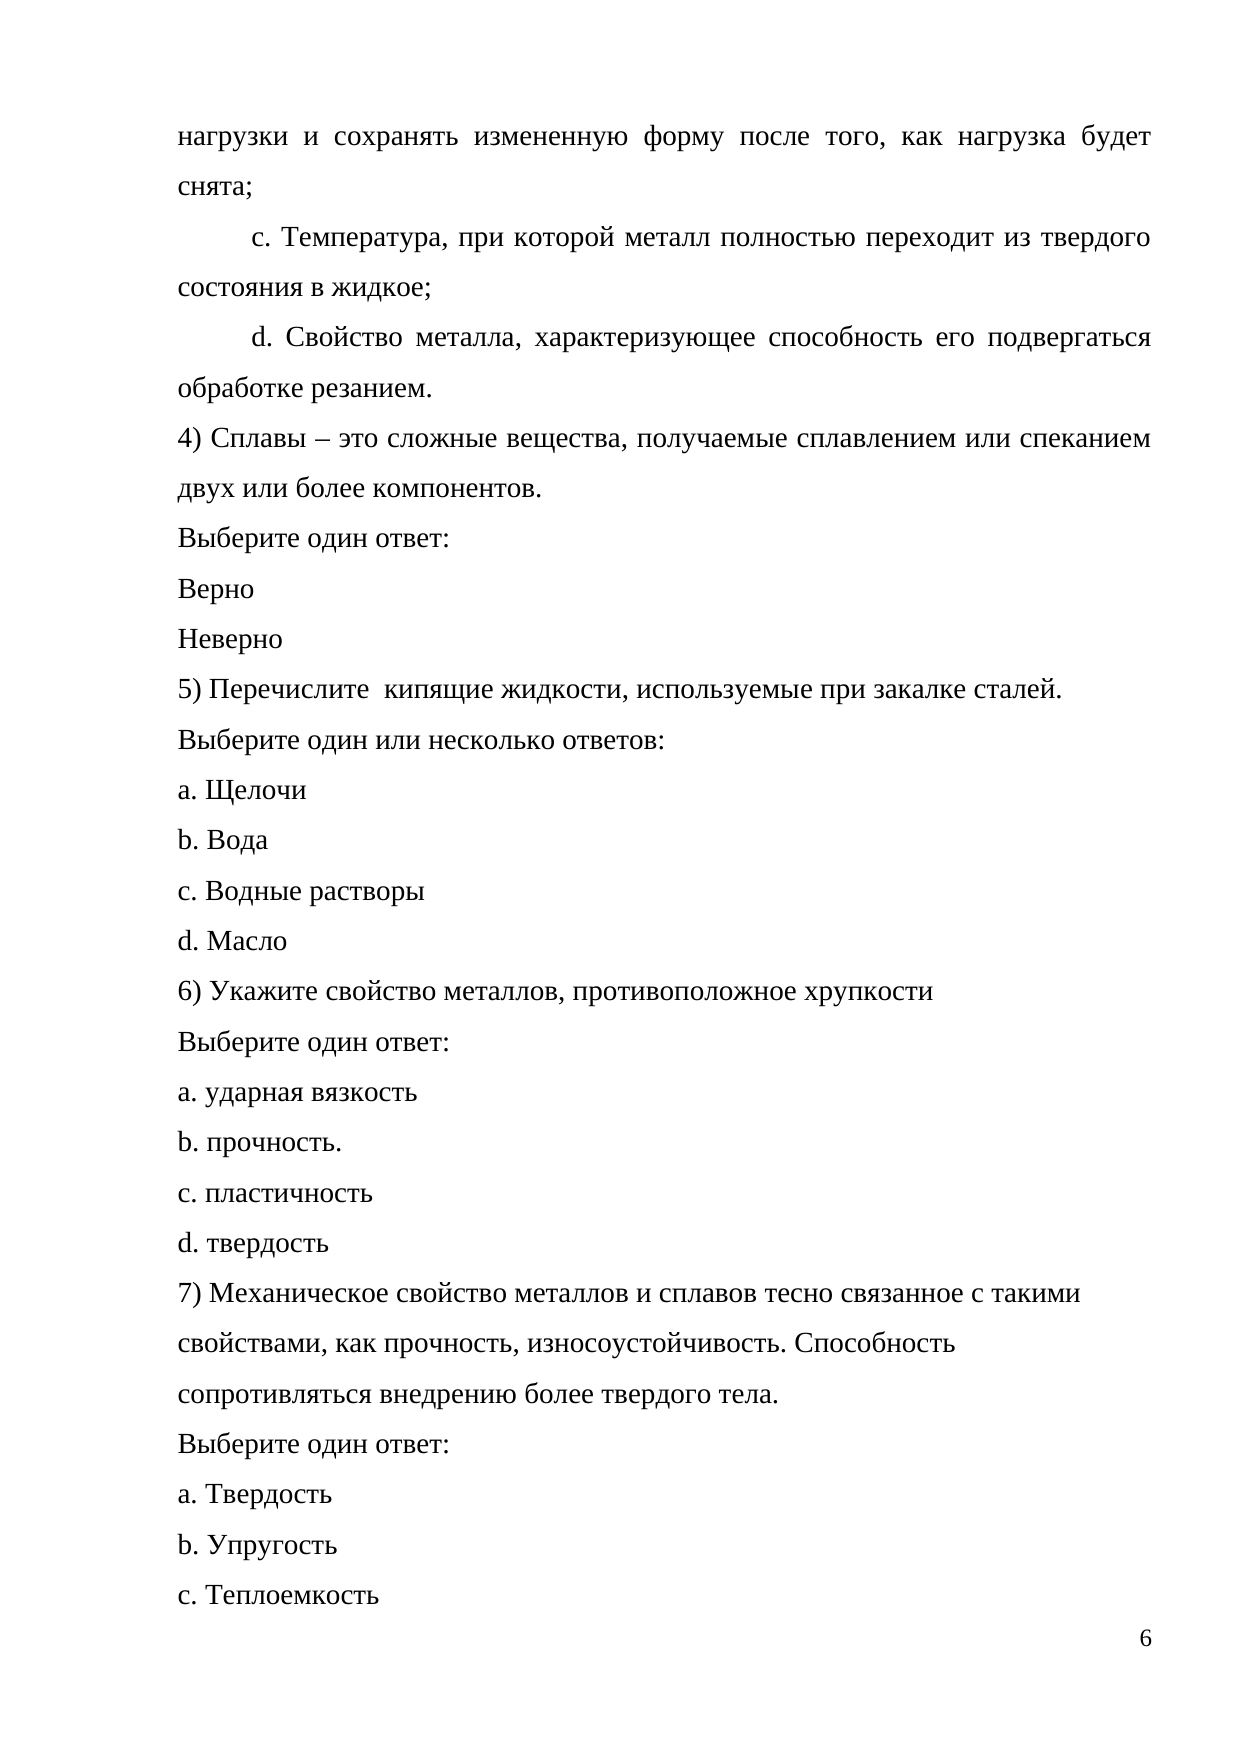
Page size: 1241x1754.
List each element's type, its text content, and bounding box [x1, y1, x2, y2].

text b. прочность. [177, 1124, 1152, 1158]
text a. Твердость [177, 1477, 1152, 1510]
text Выберите один ответ: [177, 1024, 1152, 1057]
text 5) Перечислите кипящие жидкости, используемые при закалке сталей. [177, 672, 1152, 705]
text 6) Укажите свойство металлов, противоположное хрупкости [177, 973, 1152, 1007]
text c. Теплоемкость [177, 1577, 1152, 1611]
text 7) Механическое свойство металлов и сплавов тесно связанное с такими свойствами, как прочность, износоустойчивость. Способность сопротивляться внедрению более твердого тела. [177, 1275, 1152, 1409]
text Верно [177, 571, 1152, 604]
text Выберите один или несколько ответов: [177, 722, 1152, 755]
text a. Щелочи [177, 772, 1152, 806]
text c. пластичность [177, 1175, 1152, 1208]
text b. Вода [177, 822, 1152, 856]
text a. ударная вязкость [177, 1074, 1152, 1108]
text c. Температура, при которой металл полностью переходит из твердого состояния в жидкое; [177, 219, 1152, 303]
text d. твердость [177, 1225, 1152, 1258]
text d. Свойство металла, характеризующее способность его подвергаться обработке резанием. [177, 319, 1152, 403]
text b. Упругость [177, 1527, 1152, 1560]
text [177, 118, 1152, 202]
text Выберите один ответ: [177, 1426, 1152, 1460]
text Выберите один ответ: [177, 521, 1152, 554]
text Неверно [177, 621, 1152, 655]
text 4) Сплавы – это сложные вещества, получаемые сплавлением или спеканием двух или более компонентов. [177, 420, 1152, 504]
text d. Масло [177, 923, 1152, 957]
text c. Водные растворы [177, 873, 1152, 906]
